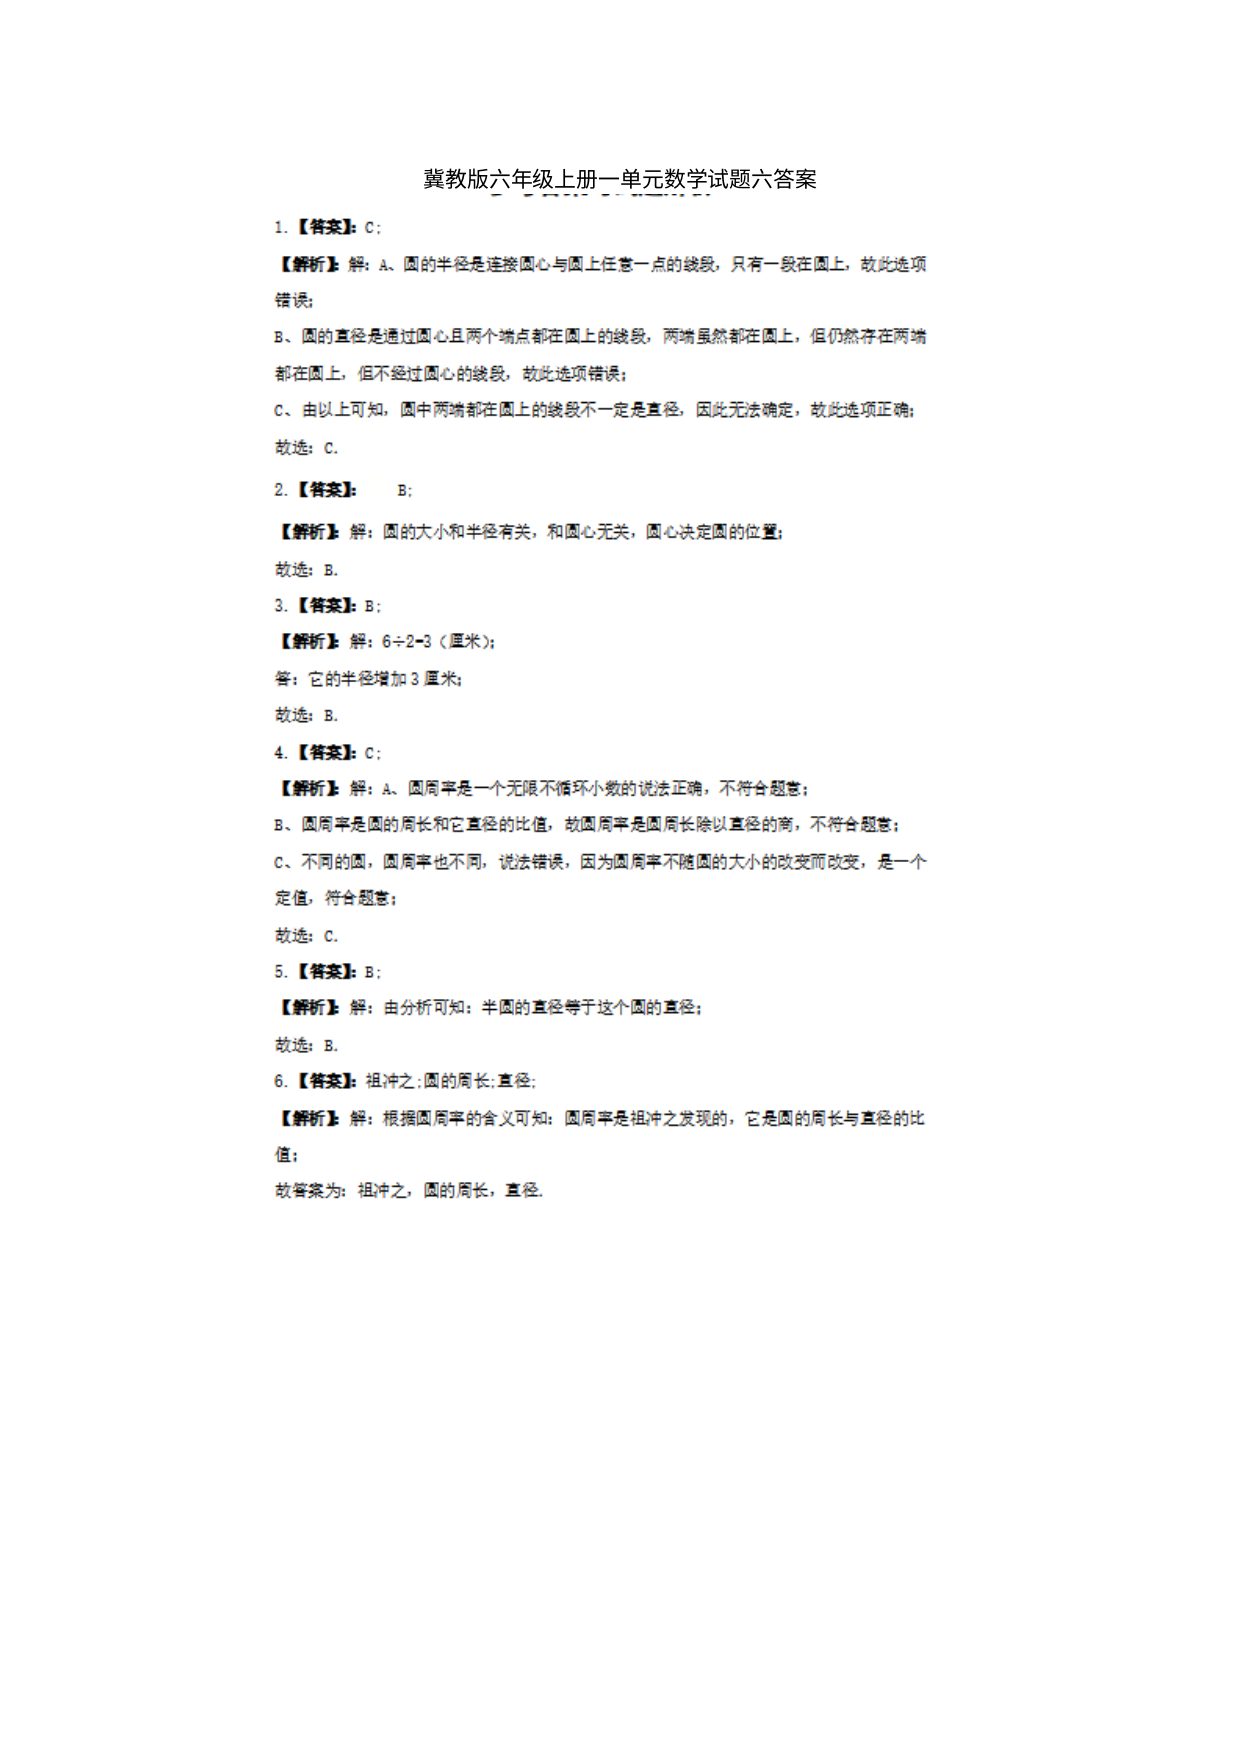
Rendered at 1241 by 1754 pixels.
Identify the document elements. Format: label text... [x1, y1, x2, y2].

text 冀教版六年级上册一单元数学试题六答案 [187, 162, 1053, 194]
picture [259, 194, 982, 1203]
